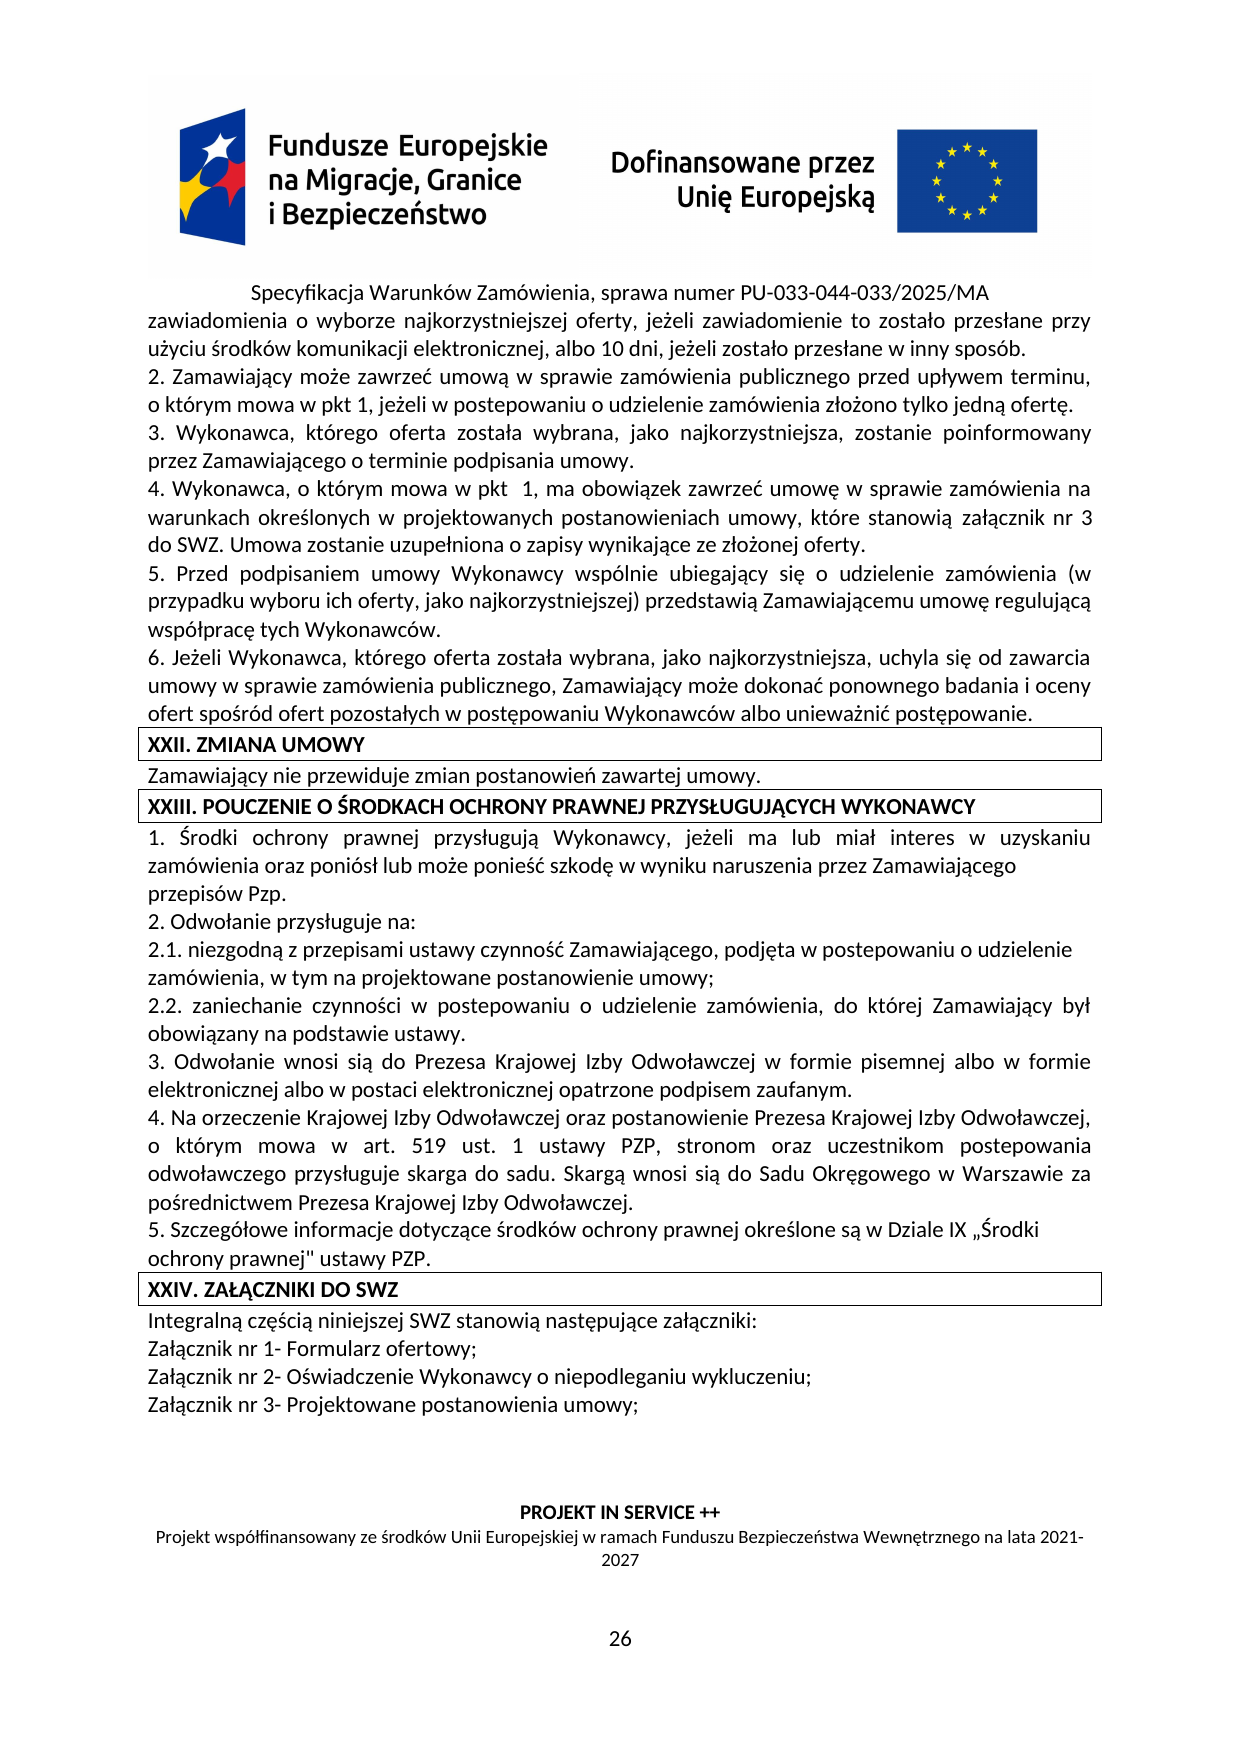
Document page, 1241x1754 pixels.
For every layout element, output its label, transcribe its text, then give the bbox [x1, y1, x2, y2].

text XXIV. ZAŁĄCZNIKI DO SWZ [139, 1273, 1101, 1305]
text Integralną częścią niniejszej SWZ stanowią następujące załączniki: [148, 1306, 1093, 1334]
text XXII. ZMIANA UMOWY [139, 728, 1101, 760]
text Załącznik nr 3- Projektowane postanowienia umowy; [148, 1390, 1093, 1418]
text 1. Środki ochrony prawnej przysługują Wykonawcy, jeżeli ma lub miał interes w uzyskaniu zamówienia oraz poniósł lub może ponieść szkodę w wyniku naruszenia przez Zamawiającego [148, 823, 1093, 879]
text Zamawiający nie przewiduje zmian postanowień zawartej umowy. [148, 761, 1093, 789]
text przepisów Pzp. [148, 879, 1093, 907]
text Załącznik nr 1- Formularz ofertowy; [148, 1334, 1093, 1362]
picture [147, 73, 1093, 279]
text 3. Odwołanie wnosi sią do Prezesa Krajowej Izby Odwoławczej w formie pisemnej albo w formie elektronicznej albo w postaci elektronicznej opatrzone podpisem zaufanym. [148, 1047, 1093, 1103]
text zamówienia, w tym na projektowane postanowienie umowy; [148, 963, 1093, 991]
text 2. Zamawiający może zawrzeć umową w sprawie zamówienia publicznego przed upływem terminu, o którym mowa w pkt 1, jeżeli w postepowaniu o udzielenie zamówienia złożono tylko jedną ofertę. [148, 362, 1093, 418]
text XXIII. POUCZENIE O ŚRODKACH OCHRONY PRAWNEJ PRZYSŁUGUJĄCYCH WYKONAWCY [139, 790, 1101, 822]
text 2.2. zaniechanie czynności w postepowaniu o udzielenie zamówienia, do której Zamawiający był obowiązany na podstawie ustawy. [148, 991, 1093, 1047]
text 3. Wykonawca, którego oferta została wybrana, jako najkorzystniejsza, zostanie poinformowany przez Zamawiającego o terminie podpisania umowy. [148, 418, 1093, 474]
text 5. Przed podpisaniem umowy Wykonawcy wspólnie ubiegający się o udzielenie zamówienia (w przypadku wyboru ich oferty, jako najkorzystniejszej) przedstawią Zamawiającemu umowę regulującą współpracę tych Wykonawców. [148, 559, 1093, 643]
text 2. Odwołanie przysługuje na: [148, 907, 1093, 935]
text Załącznik nr 2- Oświadczenie Wykonawcy o niepodleganiu wykluczeniu; [148, 1362, 1093, 1390]
text 4. Wykonawca, o którym mowa w pkt 1, ma obowiązek zawrzeć umowę w sprawie zamówienia na warunkach określonych w projektowanych postanowieniach umowy, które stanowią załącznik nr 3 do SWZ. Umowa zostanie uzupełniona o zapisy wynikające ze złożonej oferty. [148, 474, 1093, 559]
text ochrony prawnej" ustawy PZP. [148, 1244, 1093, 1272]
text 2.1. niezgodną z przepisami ustawy czynność Zamawiającego, podjęta w postepowaniu o udzielenie [148, 935, 1093, 963]
text 5. Szczegółowe informacje dotyczące środków ochrony prawnej określone są w Dziale IX „Środki [148, 1216, 1093, 1244]
text 4. Na orzeczenie Krajowej Izby Odwoławczej oraz postanowienie Prezesa Krajowej Izby Odwoławczej, o którym mowa w art. 519 ust. 1 ustawy PZP, stronom oraz uczestnikom postepowania odwoławczego przysługuje skarga do sadu. Skargą wnosi sią do Sadu Okręgowego w Warszawie za pośrednictwem Prezesa Krajowej Izby Odwoławczej. [148, 1103, 1093, 1216]
text 6. Jeżeli Wykonawca, którego oferta została wybrana, jako najkorzystniejsza, uchyla się od zawarcia umowy w sprawie zamówienia publicznego, Zamawiający może dokonać ponownego badania i oceny ofert spośród ofert pozostałych w postępowaniu Wykonawców albo unieważnić postępowanie. [148, 643, 1093, 727]
